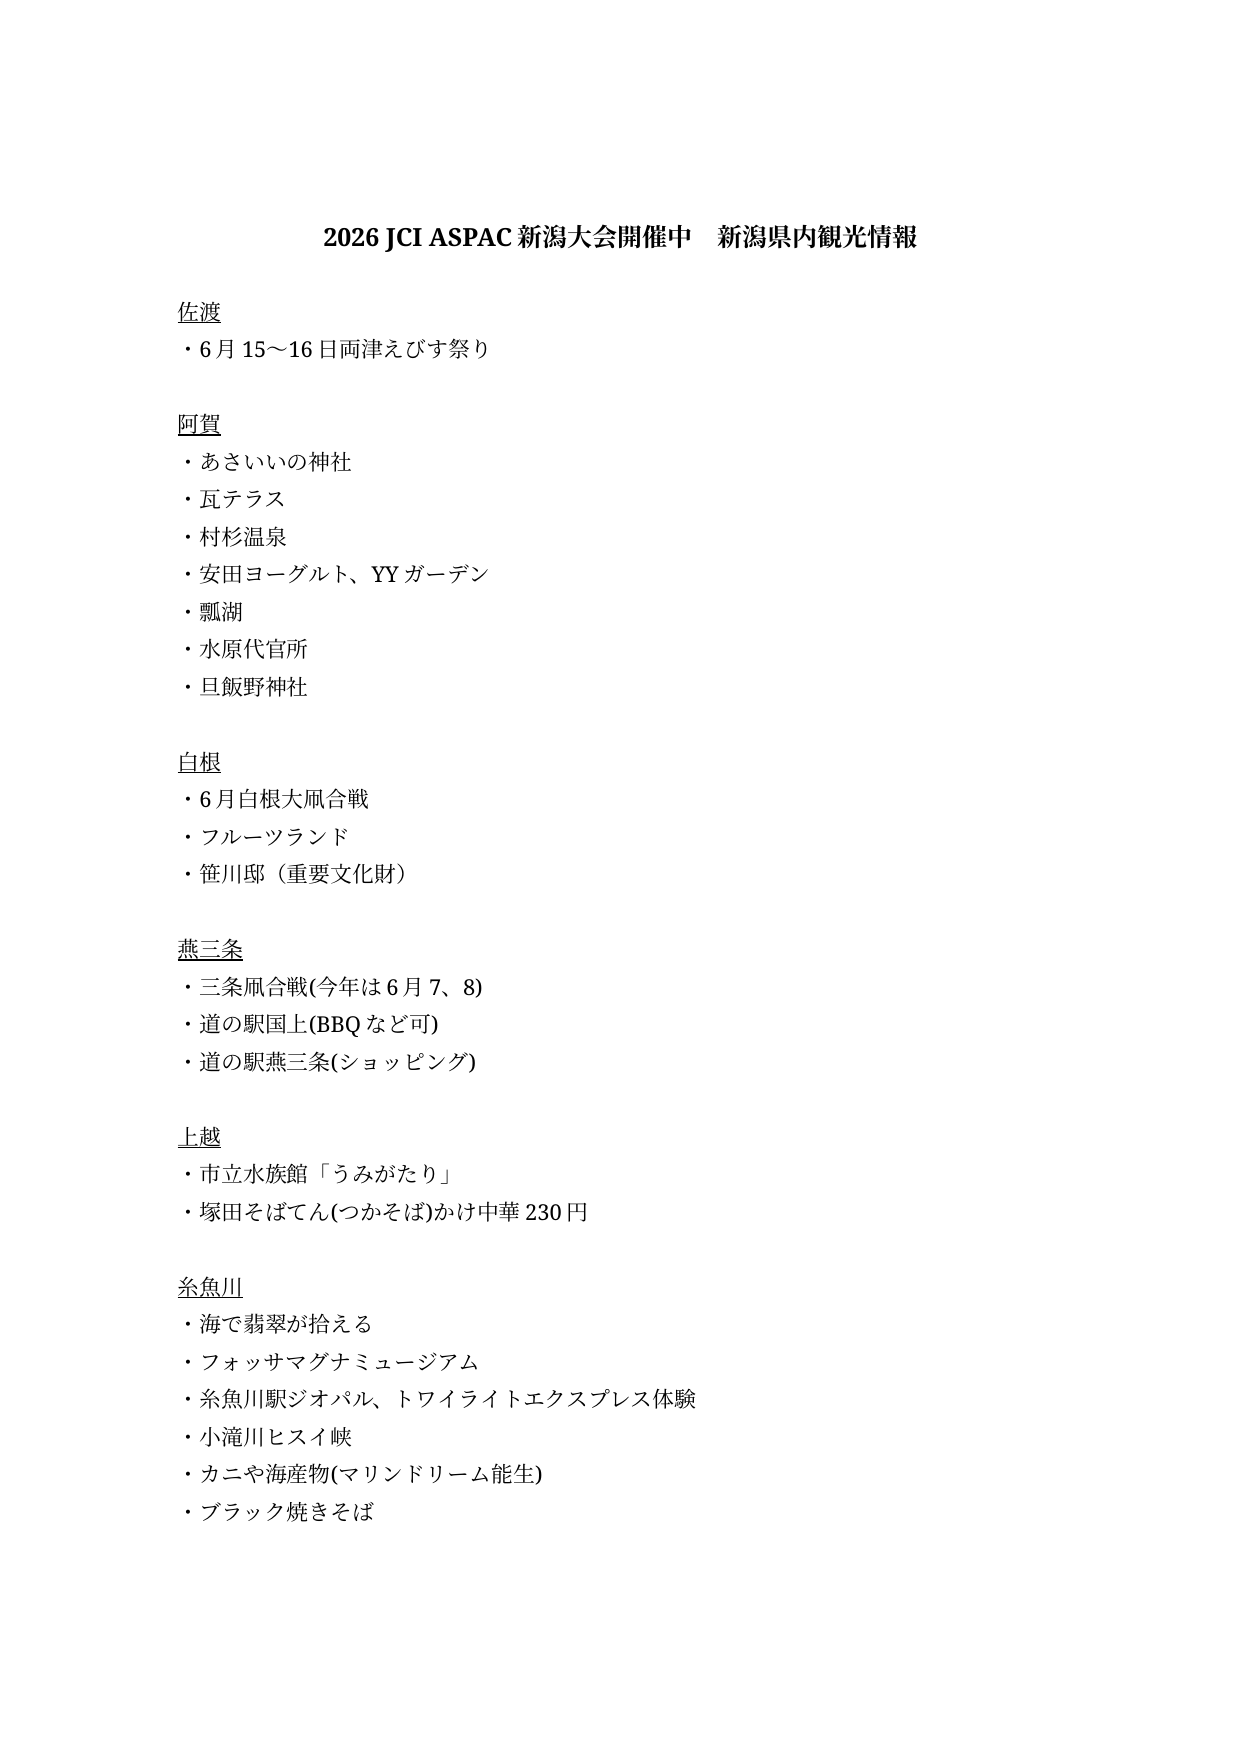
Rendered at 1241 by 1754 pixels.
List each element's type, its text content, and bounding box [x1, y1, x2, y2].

text ・小滝川ヒスイ峡 [177, 1417, 1063, 1454]
text ・糸魚川駅ジオパル、トワイライトエクスプレス体験 [177, 1379, 1063, 1417]
text 佐渡 [177, 292, 1063, 329]
text ・村杉温泉 [177, 517, 1063, 554]
text ・瓦テラス [177, 479, 1063, 517]
text ・6月15～16日両津えびす祭り [177, 329, 1063, 367]
text ・水原代官所 [177, 629, 1063, 667]
text 2026 JCI ASPAC新潟大会開催中 新潟県内観光情報 [177, 217, 1063, 254]
text 阿賀 [177, 404, 1063, 442]
text ・瓢湖 [177, 592, 1063, 629]
text 糸魚川 [177, 1267, 1063, 1304]
text ・道の駅国上(BBQなど可) [177, 1004, 1063, 1042]
text ・笹川邸（重要文化財） [177, 854, 1063, 892]
text ・市立水族館「うみがたり」 [177, 1154, 1063, 1192]
text ・6月白根大凧合戦 [177, 779, 1063, 817]
text ・塚田そばてん(つかそば)かけ中華230円 [177, 1192, 1063, 1229]
text ・三条凧合戦(今年は6月7、8) [177, 967, 1063, 1004]
text ・旦飯野神社 [177, 667, 1063, 704]
text 燕三条 [177, 929, 1063, 967]
text 白根 [177, 742, 1063, 779]
text ・カニや海産物(マリンドリーム能生) [177, 1454, 1063, 1492]
text 上越 [177, 1117, 1063, 1154]
text ・海で翡翠が拾える [177, 1304, 1063, 1342]
text ・あさいいの神社 [177, 442, 1063, 479]
text ・安田ヨーグルト、YYガーデン [177, 554, 1063, 592]
text ・道の駅燕三条(ショッピング) [177, 1042, 1063, 1079]
text ・ブラック焼きそば [177, 1492, 1063, 1529]
text ・フルーツランド [177, 817, 1063, 854]
text ・フォッサマグナミュージアム [177, 1342, 1063, 1379]
